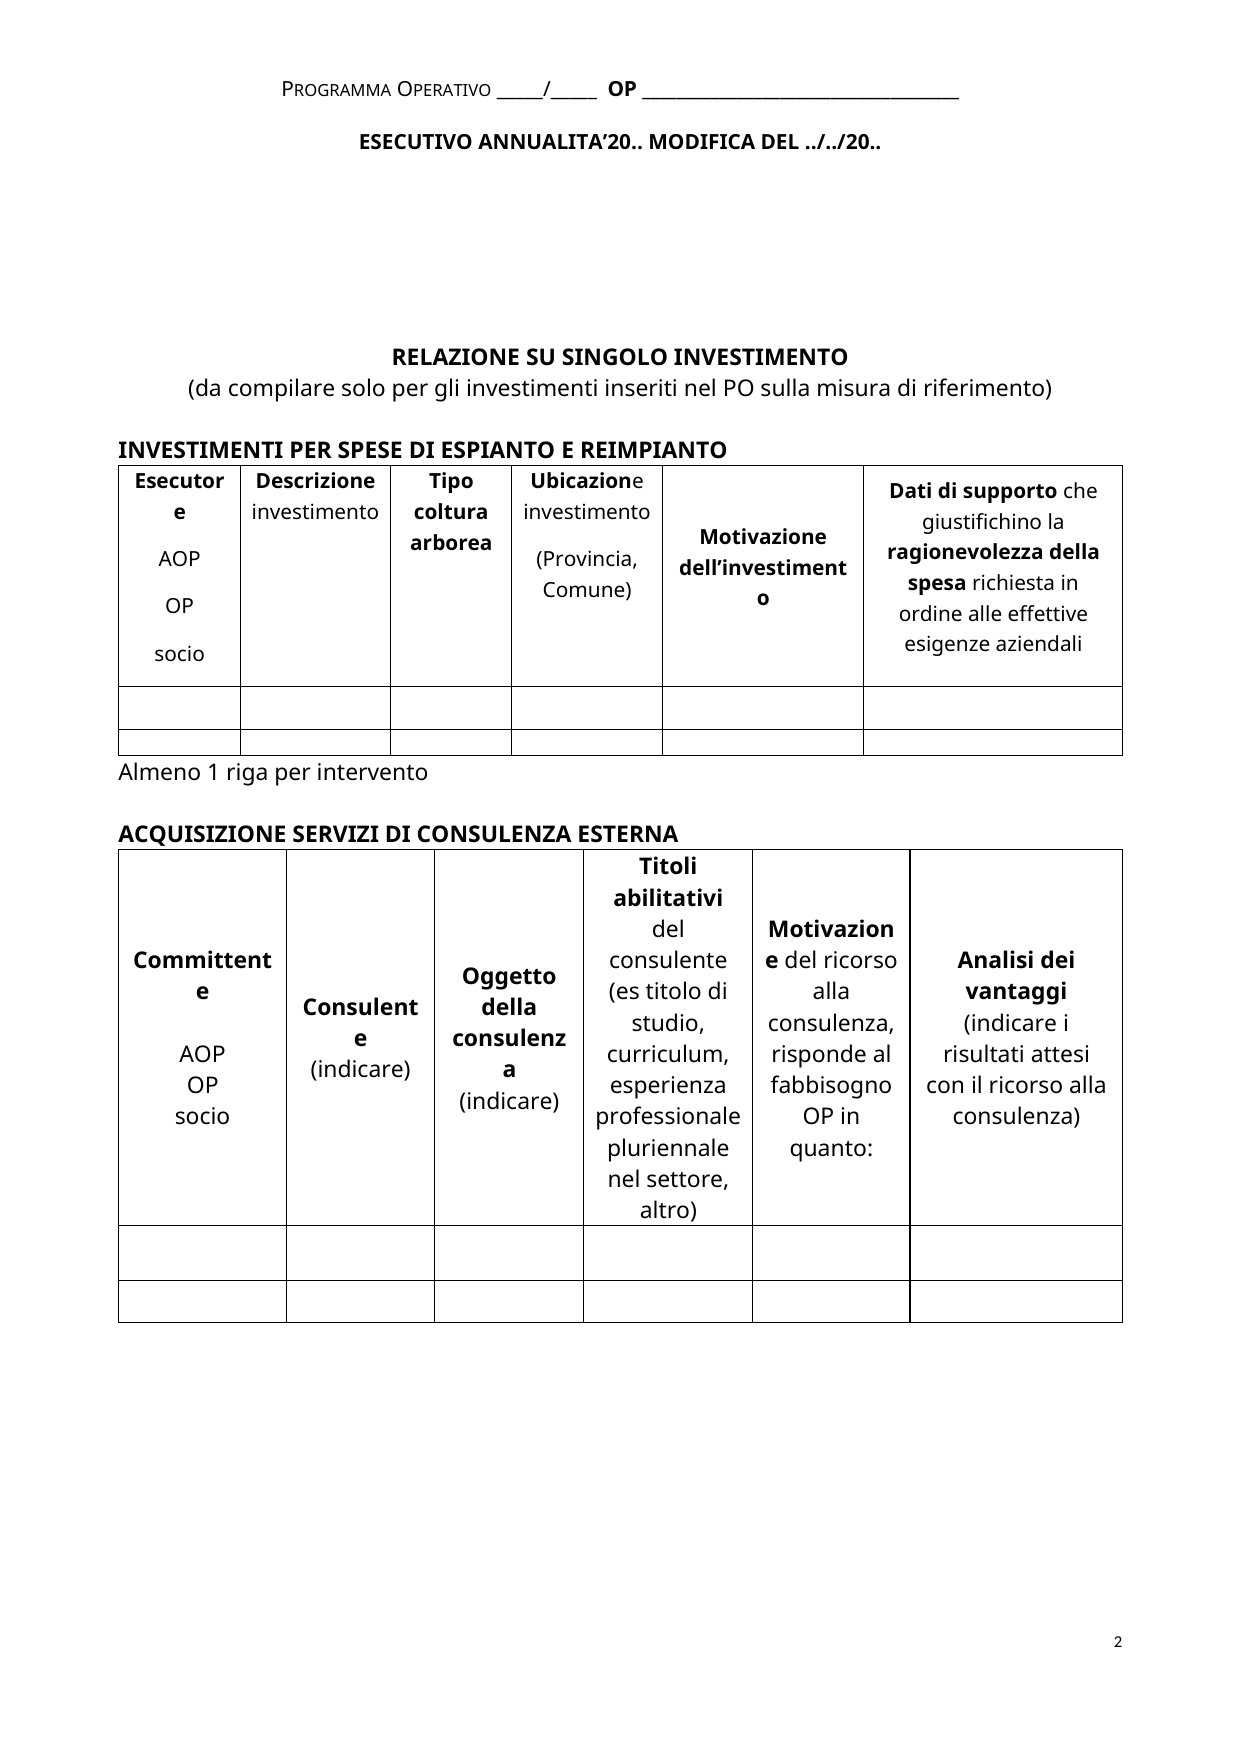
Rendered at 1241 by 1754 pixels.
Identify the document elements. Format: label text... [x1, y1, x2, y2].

table_header Ubicazione investimento (Provincia, Comune) [512, 466, 662, 686]
text INVESTIMENTI PER SPESE DI ESPIANTO E REIMPIANTO [118, 434, 1122, 465]
table_header Motivazione del ricorso alla consulenza, risponde al fabbisogno OP in quanto: [753, 850, 909, 1225]
table_header Oggetto della consulenza (indicare) [435, 850, 583, 1225]
table_cell [119, 730, 240, 754]
table_cell [119, 1226, 286, 1280]
table_header Esecutore AOP OP socio [119, 466, 240, 686]
text ACQUISIZIONE SERVIZI DI CONSULENZA ESTERNA [118, 818, 1122, 849]
table_header Committente AOP OP socio [119, 850, 286, 1225]
table_header Dati di supporto che giustifichino la ragionevolezza della spesa richiesta in ordine alle effettive esigenze aziendali [864, 466, 1122, 686]
table_cell [584, 1281, 752, 1322]
table_cell [241, 730, 390, 754]
table_cell [241, 687, 390, 728]
table_header Tipo coltura arborea [391, 466, 511, 686]
table_cell [119, 1281, 286, 1322]
table_cell [584, 1226, 752, 1280]
table_cell [864, 687, 1122, 728]
table_cell [911, 1281, 1122, 1322]
table_header Analisi dei vantaggi (indicare i risultati attesi con il ricorso alla consulenza) [911, 850, 1122, 1225]
table_cell [753, 1226, 909, 1280]
table_cell [663, 687, 863, 728]
table_cell [512, 687, 662, 728]
table_cell [753, 1281, 909, 1322]
table_header Consulente (indicare) [287, 850, 434, 1225]
text Almeno 1 riga per intervento [118, 756, 1122, 787]
table_cell [287, 1226, 434, 1280]
table_cell [911, 1226, 1122, 1280]
table_header Motivazione dell’investimento [663, 466, 863, 686]
table_header Descrizione investimento [241, 466, 390, 686]
table_cell [287, 1281, 434, 1322]
text RELAZIONE SU SINGOLO INVESTIMENTO [118, 340, 1122, 372]
table_cell [512, 730, 662, 754]
table_cell [435, 1281, 583, 1322]
table_cell [119, 687, 240, 728]
table_cell [435, 1226, 583, 1280]
table_cell [391, 730, 511, 754]
text (da compilare solo per gli investimenti inseriti nel PO sulla misura di riferimento) [118, 372, 1122, 403]
table_cell [391, 687, 511, 728]
table_cell [663, 730, 863, 754]
table_cell [864, 730, 1122, 754]
table_header Titoli abilitativi del consulente (es titolo di studio, curriculum, esperienza professionale pluriennale nel settore, altro) [584, 850, 752, 1225]
